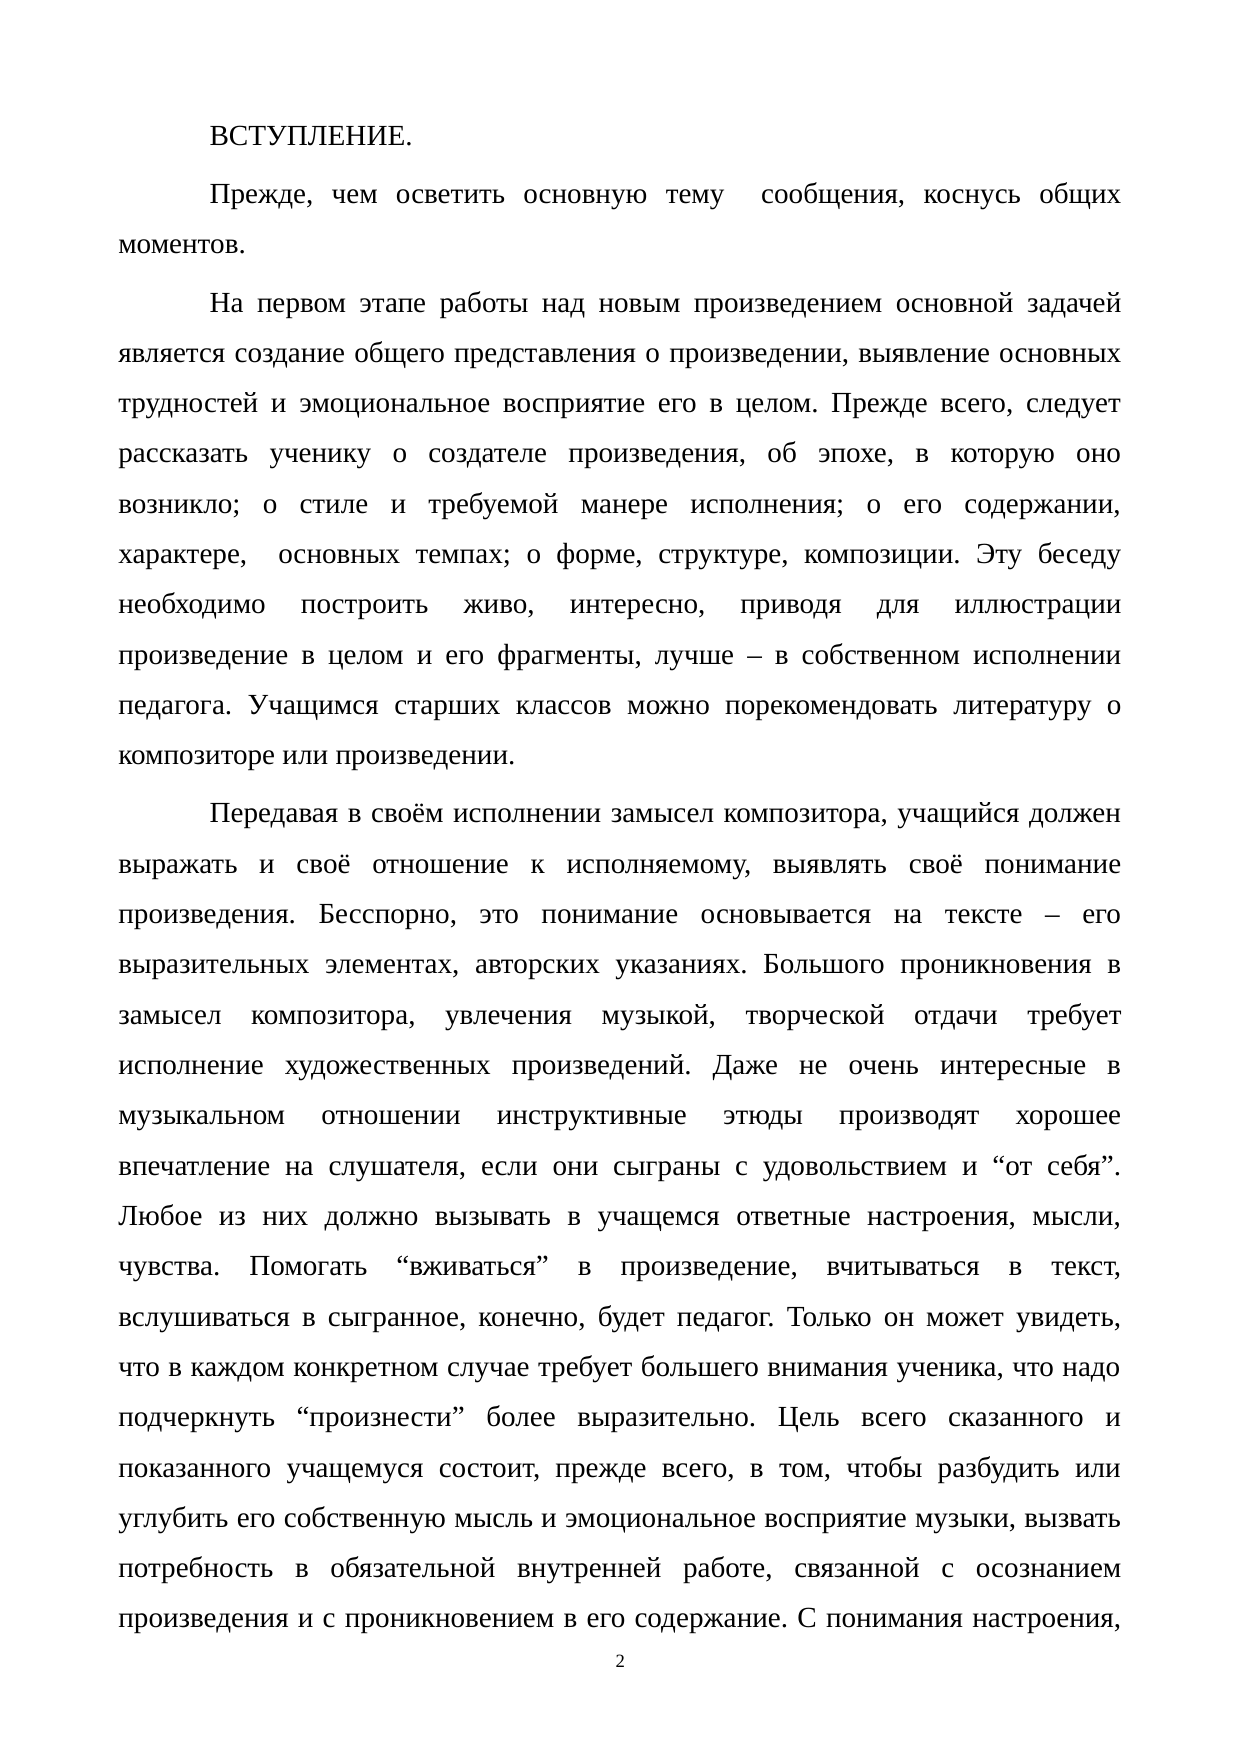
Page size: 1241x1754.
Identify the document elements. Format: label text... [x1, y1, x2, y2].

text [118, 796, 1122, 1634]
text На первом этапе работы над новым произведением основной задачей является создание общего представления о произведении, выявление основных трудностей и эмоциональное восприятие его в целом. Прежде всего, следует рассказать ученику о создателе произведения, об эпохе, в которую оно возникло; о стиле и требуемой манере исполнения; о его содержании, характере, основных темпах; о форме, структуре, композиции. Эту беседу необходимо построить живо, интересно, приводя для иллюстрации произведение в целом и его фрагменты, лучше – в собственном исполнении педагога. Учащимся старших классов можно порекомендовать литературу о композиторе или произведении. [118, 285, 1122, 771]
text Прежде, чем осветить основную тему сообщения, коснусь общих моментов. [118, 176, 1122, 260]
text ВСТУПЛЕНИЕ. [118, 118, 1122, 152]
